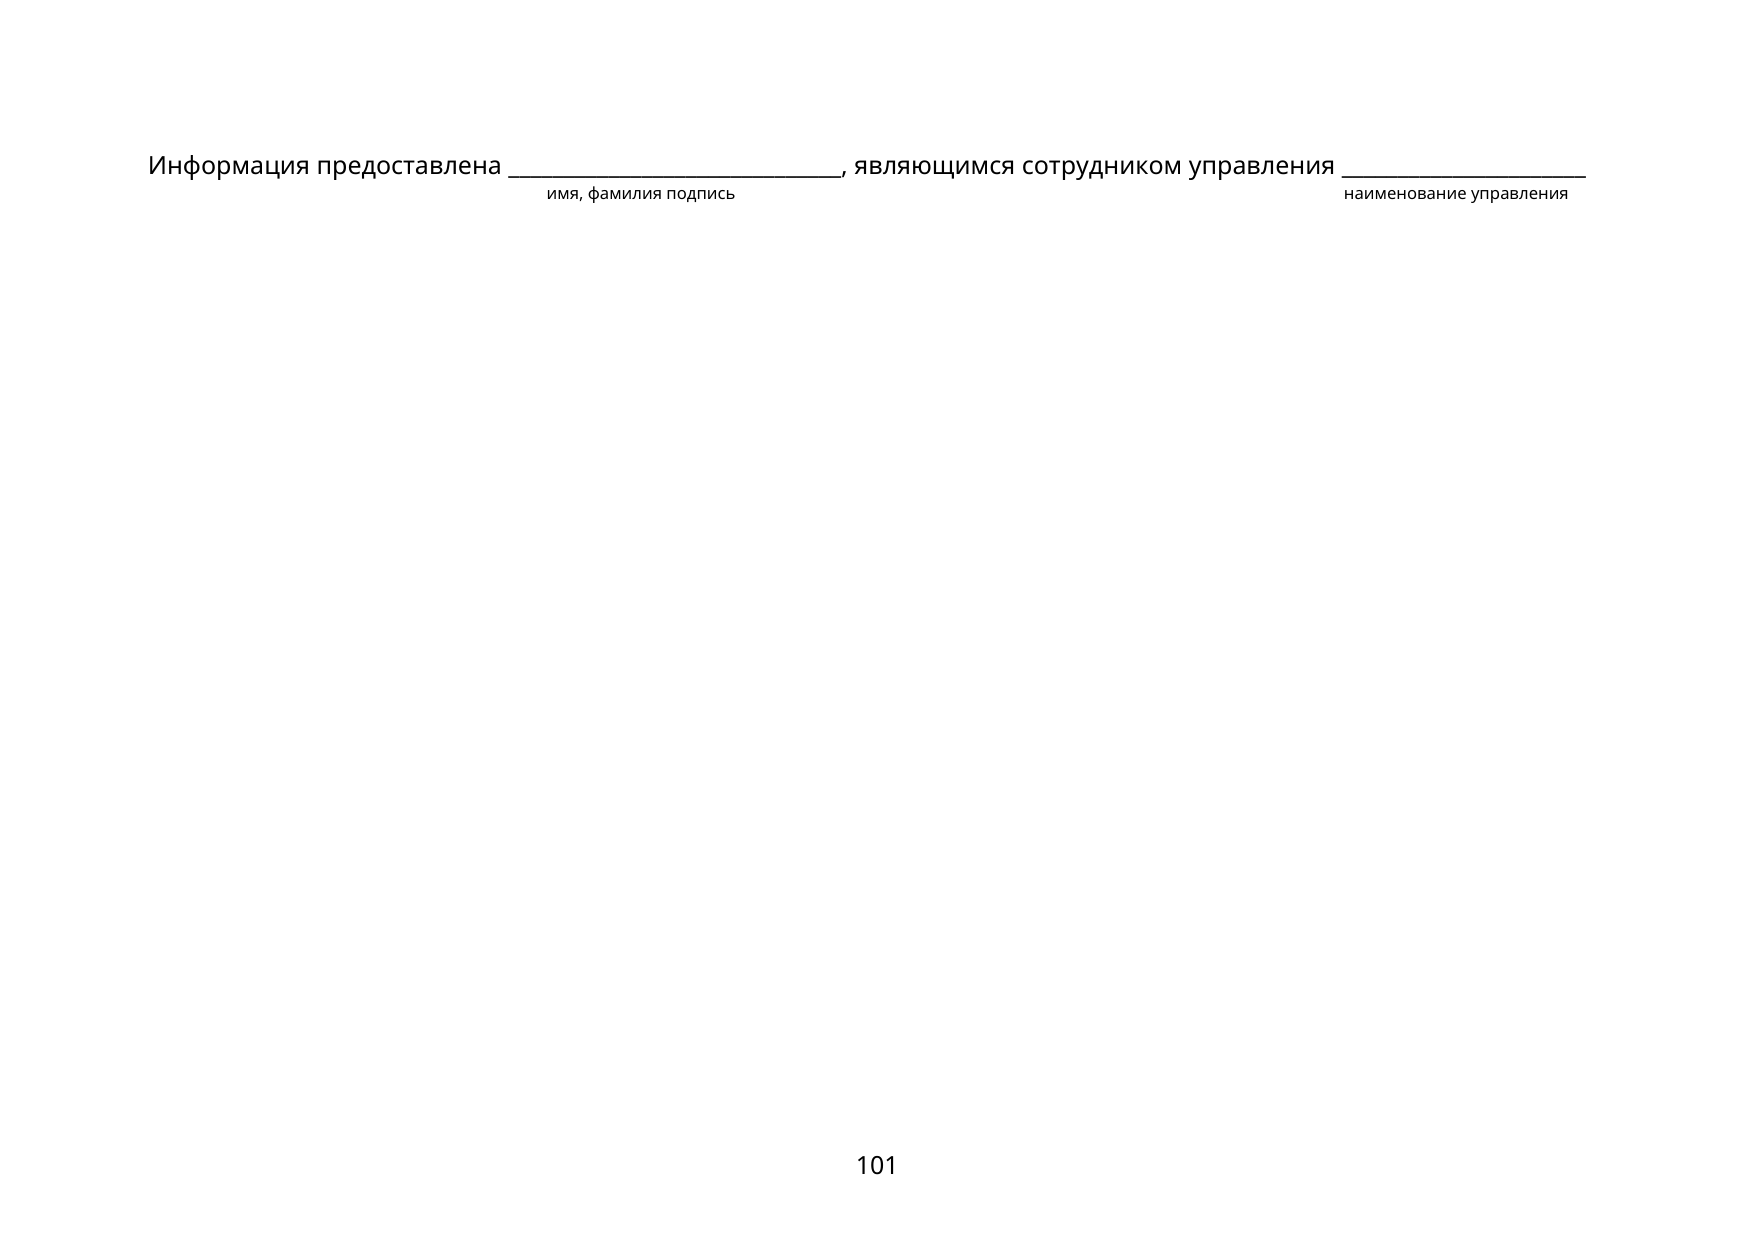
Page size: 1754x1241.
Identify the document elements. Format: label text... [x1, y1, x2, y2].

text Информация предоставлена ______________________________, являющимся сотрудником управления ______________________ [148, 148, 1606, 182]
text имя, фамилия подпись наименование управления [546, 182, 1606, 204]
